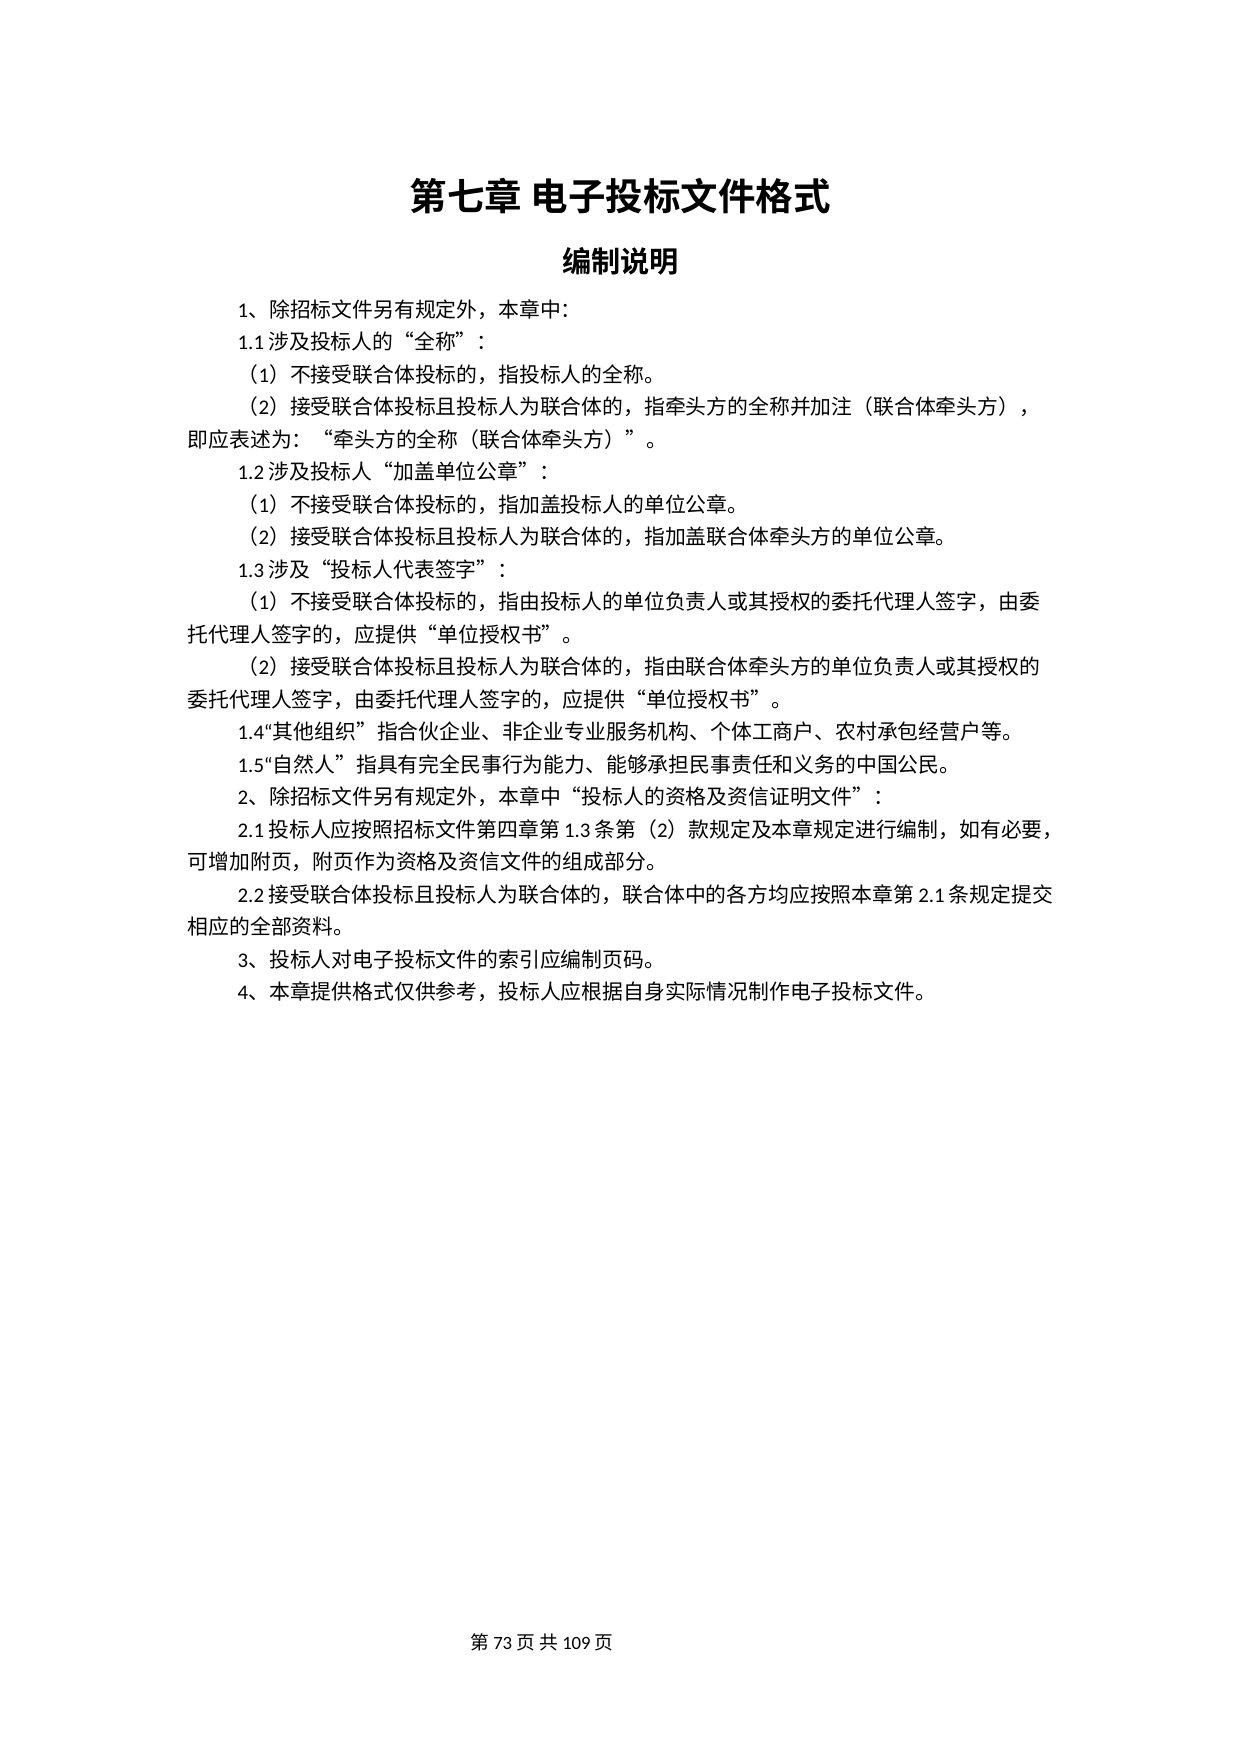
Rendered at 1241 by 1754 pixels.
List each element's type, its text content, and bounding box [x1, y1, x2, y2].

text 2.1投标人应按照招标文件第四章第1.3条第（2）款规定及本章规定进行编制，如有必要，可增加附页，附页作为资格及资信文件的组成部分。 [187, 812, 1053, 877]
text 1、除招标文件另有规定外，本章中： [187, 292, 1053, 324]
text 编制说明 [187, 227, 1053, 292]
text 1.2涉及投标人“加盖单位公章”： [187, 454, 1053, 487]
text 1.4“其他组织”指合伙企业、非企业专业服务机构、个体工商户、农村承包经营户等。 [187, 714, 1053, 747]
text 1.3涉及“投标人代表签字”： [187, 552, 1053, 584]
text （2）接受联合体投标且投标人为联合体的，指由联合体牵头方的单位负责人或其授权的委托代理人签字，由委托代理人签字的，应提供“单位授权书”。 [187, 649, 1053, 714]
text （1）不接受联合体投标的，指投标人的全称。 [187, 357, 1053, 389]
text 3、投标人对电子投标文件的索引应编制页码。 [187, 942, 1053, 974]
text （2）接受联合体投标且投标人为联合体的，指牵头方的全称并加注（联合体牵头方），即应表述为：“牵头方的全称（联合体牵头方）”。 [187, 389, 1053, 454]
text （1）不接受联合体投标的，指由投标人的单位负责人或其授权的委托代理人签字，由委托代理人签字的，应提供“单位授权书”。 [187, 584, 1053, 649]
text 1.1涉及投标人的“全称”： [187, 324, 1053, 357]
text （1）不接受联合体投标的，指加盖投标人的单位公章。 [187, 487, 1053, 519]
text （2）接受联合体投标且投标人为联合体的，指加盖联合体牵头方的单位公章。 [187, 519, 1053, 552]
text 4、本章提供格式仅供参考，投标人应根据自身实际情况制作电子投标文件。 [187, 974, 1053, 1007]
text 2.2接受联合体投标且投标人为联合体的，联合体中的各方均应按照本章第2.1条规定提交相应的全部资料。 [187, 877, 1053, 942]
text 第七章 电子投标文件格式 [187, 162, 1053, 227]
text 2、除招标文件另有规定外，本章中“投标人的资格及资信证明文件”： [187, 779, 1053, 812]
text 1.5“自然人”指具有完全民事行为能力、能够承担民事责任和义务的中国公民。 [187, 747, 1053, 779]
